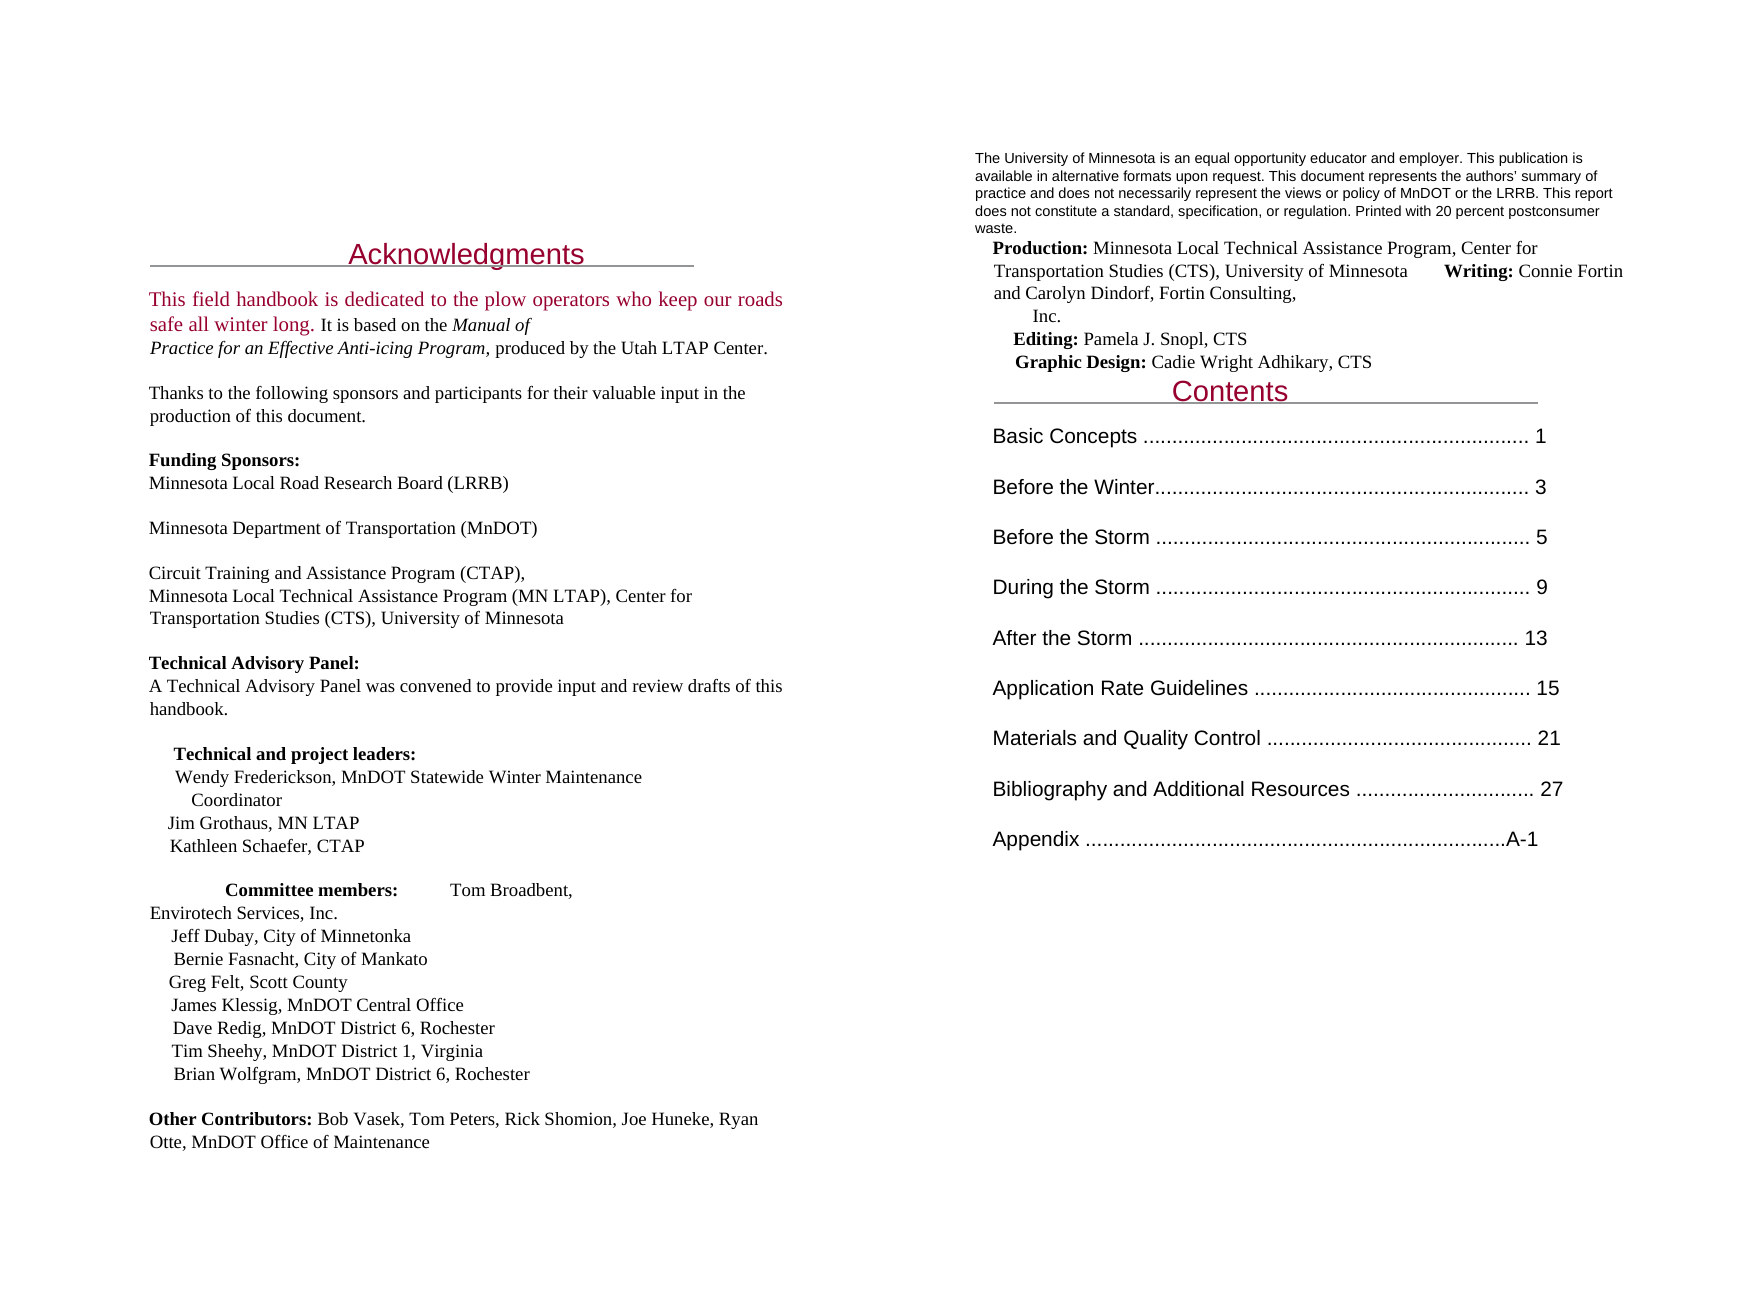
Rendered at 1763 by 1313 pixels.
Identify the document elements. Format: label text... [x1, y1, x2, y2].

text During the Storm ................................................................. 9 [992, 575, 1629, 599]
text After the Storm .................................................................. 13 [992, 625, 1629, 649]
text Greg Felt, Scott County [148, 971, 785, 993]
text Tim Sheehy, MnDOT District 1, Virginia [148, 1040, 785, 1062]
text Application Rate Guidelines ................................................ 15 [992, 676, 1629, 700]
subtitle Acknowledgments [150, 237, 783, 271]
text Bernie Fasnacht, City of Mankato [148, 948, 785, 969]
text Funding Sponsors: [148, 449, 785, 471]
text Committee members: Tom Broadbent, Envirotech Services, Inc. [148, 879, 586, 923]
text Basic Concepts ................................................................... 1 [992, 424, 1629, 448]
text Graphic Design: Cadie Wright Adhikary, CTS [992, 351, 1629, 373]
text Appendix .........................................................................A-1 [992, 827, 1629, 851]
text Coordinator [148, 789, 785, 810]
text Dave Redig, MnDOT District 6, Rochester [148, 1017, 785, 1039]
text Materials and Quality Control .............................................. 21 [992, 726, 1629, 750]
text Technical and project leaders: [148, 742, 785, 764]
text Minnesota Local Road Research Board (LRRB) [148, 472, 783, 494]
text A Technical Advisory Panel was convened to provide input and review drafts of this handbook. [148, 675, 783, 719]
text Production: Minnesota Local Technical Assistance Program, Center for Transportation Studies (CTS), University of Minnesota Writing: Connie Fortin and Carolyn Dindorf, Fortin Consulting, [992, 237, 1627, 304]
text James Klessig, MnDOT Central Office [148, 994, 785, 1016]
subtitle Contents [994, 374, 1466, 402]
text Bibliography and Additional Resources ............................... 27 [992, 776, 1629, 800]
text Minnesota Local Technical Assistance Program (MN LTAP), Center for Transportation Studies (CTS), University of Minnesota [148, 585, 767, 629]
text Thanks to the following sponsors and participants for their valuable input in the production of this document. [148, 382, 783, 426]
text Kathleen Schaefer, CTAP [148, 835, 785, 856]
text Editing: Pamela J. Snopl, CTS [992, 328, 1629, 350]
text Minnesota Department of Transportation (MnDOT) [148, 517, 783, 539]
text Wendy Frederickson, MnDOT Statewide Winter Maintenance [148, 766, 785, 787]
text Jim Grothaus, MN LTAP [148, 812, 785, 833]
text Technical Advisory Panel: [148, 652, 785, 673]
text Brian Wolfgram, MnDOT District 6, Rochester [148, 1063, 785, 1085]
text Practice for an Effective Anti-icing Program, produced by the Utah LTAP Center. [150, 337, 785, 359]
text The University of Minnesota is an equal opportunity educator and employer. This publication is available in alternative formats upon request. This document represents the authors’ summary of practice and does not necessarily represent the views or policy of MnDOT or the LRRB. This report does not constitute a standard, specification, or regulation. Printed with 20 percent postconsumer waste. [975, 150, 1629, 236]
text Before the Storm ................................................................. 5 [992, 525, 1629, 549]
text Before the Winter................................................................. 3 [992, 474, 1629, 498]
text Inc. [992, 305, 1629, 327]
text Circuit Training and Assistance Program (CTAP), [148, 562, 783, 583]
text Other Contributors: Bob Vasek, Tom Peters, Rick Shomion, Joe Huneke, Ryan Otte, MnDOT Office of Maintenance [148, 1108, 783, 1152]
text This field handbook is dedicated to the plow operators who keep our roads safe all winter long. It is based on the Manual of [148, 287, 784, 336]
text Jeff Dubay, City of Minnetonka [148, 925, 785, 947]
